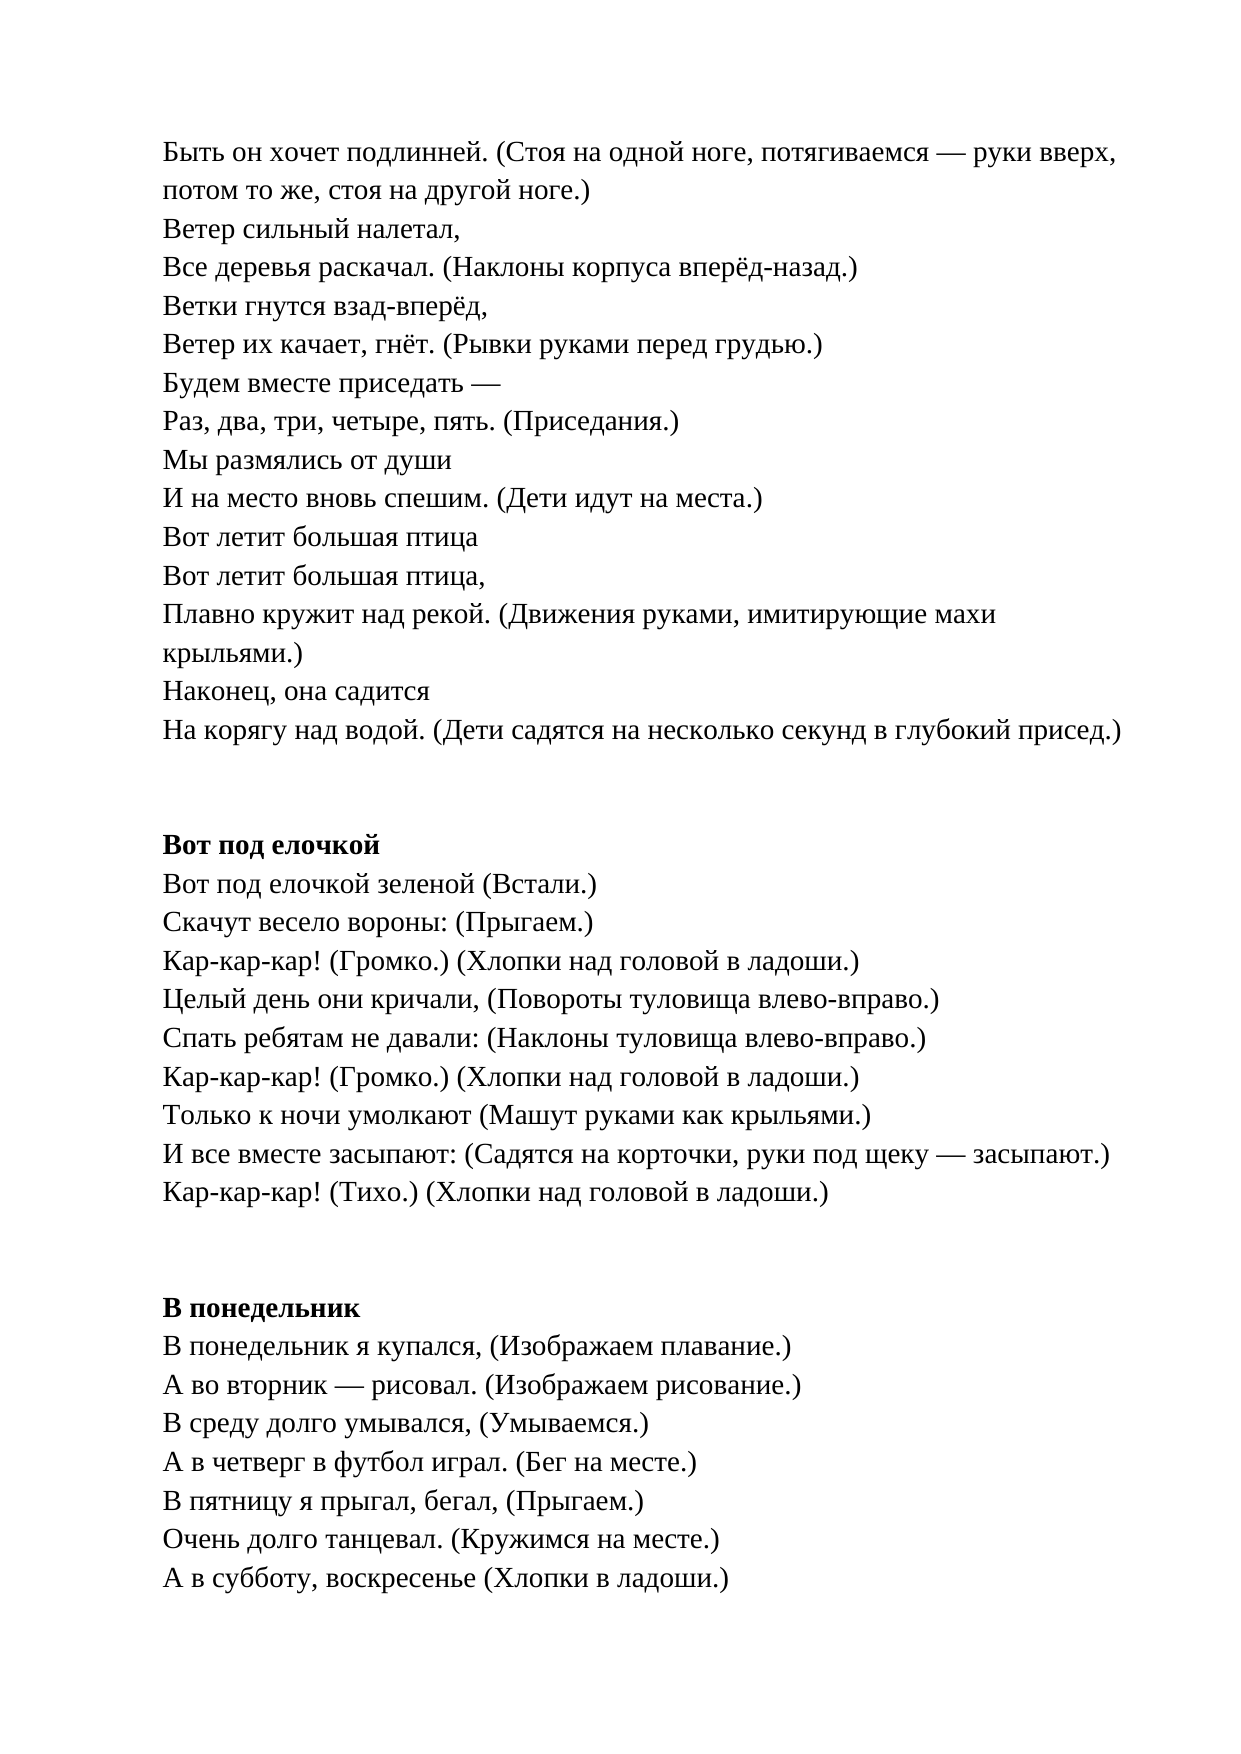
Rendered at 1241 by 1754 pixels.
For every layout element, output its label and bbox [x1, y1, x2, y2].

table_header [147, 118, 1151, 1609]
